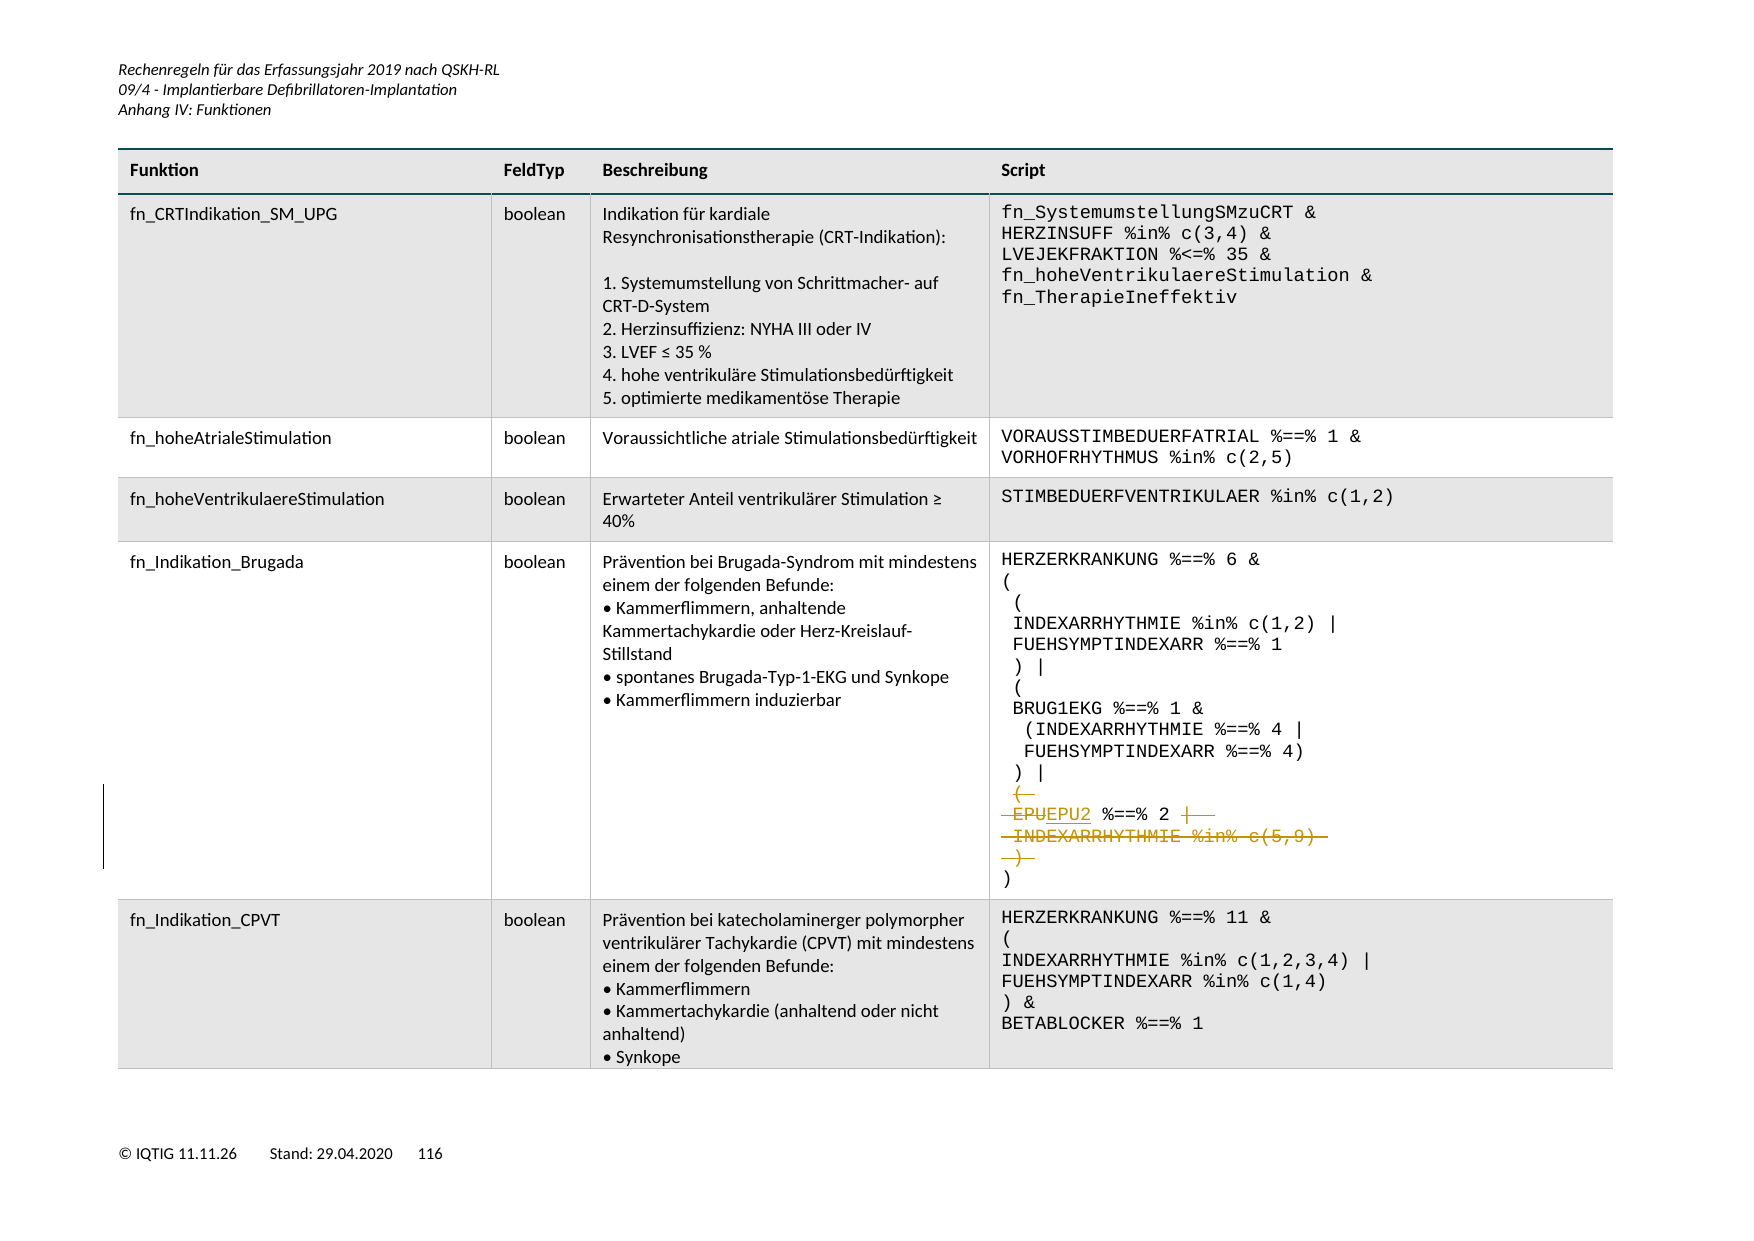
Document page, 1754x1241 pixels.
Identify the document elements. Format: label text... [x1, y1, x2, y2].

table_cell fn_CRTIndikation_SM_UPG [118, 195, 491, 417]
table_cell boolean [492, 900, 590, 1068]
table_cell Erwarteter Anteil ventrikulärer Stimulation ≥ 40% [591, 478, 989, 541]
table_cell Prävention bei Brugada-Syndrom mit mindestens einem der folgenden Befunde: • Kammerflimmern, anhaltende Kammertachykardie oder Herz-Kreislauf-Stillstand • spontanes Brugada-Typ-1-EKG und Synkope • Kammerflimmern induzierbar [591, 542, 989, 898]
table_header FeldTyp [492, 150, 591, 193]
table_cell STIMBEDUERFVENTRIKULAER %in% c(1,2) [990, 478, 1613, 541]
table_cell fn_Indikation_CPVT [118, 900, 491, 1068]
table_header Script [989, 150, 1613, 193]
table_header Beschreibung [591, 150, 989, 193]
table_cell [591, 900, 989, 1068]
table_cell HERZERKRANKUNG %==% 6 & ( ( INDEXARRHYTHMIE %in% c(1,2) | FUEHSYMPTINDEXARR %==% 1 ) | ( BRUG1EKG %==% 1 & (INDEXARRHYTHMIE %==% 4 | FUEHSYMPTINDEXARR %==% 4) ) | %==% 2 ) [990, 542, 1613, 898]
table_header Funktion [118, 150, 492, 193]
table_cell boolean [492, 418, 590, 477]
table_cell boolean [492, 542, 590, 898]
table_cell VORAUSSTIMBEDUERFATRIAL %==% 1 & VORHOFRHYTHMUS %in% c(2,5) [990, 418, 1613, 477]
table_cell fn_Indikation_Brugada [118, 542, 491, 898]
table_cell Indikation für kardiale Resynchronisationstherapie (CRT-Indikation): 1. Systemumstellung von Schrittmacher- auf CRT-D-System 2. Herzinsuffizienz: NYHA III oder IV 3. LVEF ≤ 35 % 4. hohe ventrikuläre Stimulationsbedürftigkeit 5. optimierte medikamentöse Therapie [591, 195, 989, 417]
table_cell boolean [492, 478, 590, 541]
table_cell Voraussichtliche atriale Stimulationsbedürftigkeit [591, 418, 989, 477]
table_cell fn_SystemumstellungSMzuCRT & HERZINSUFF %in% c(3,4) & LVEJEKFRAKTION %<=% 35 & fn_hoheVentrikulaereStimulation & fn_TherapieIneffektiv [990, 195, 1613, 417]
table_cell boolean [492, 195, 590, 417]
table_cell fn_hoheAtrialeStimulation [118, 418, 491, 477]
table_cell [990, 900, 1613, 1068]
table_cell fn_hoheVentrikulaereStimulation [118, 478, 491, 541]
